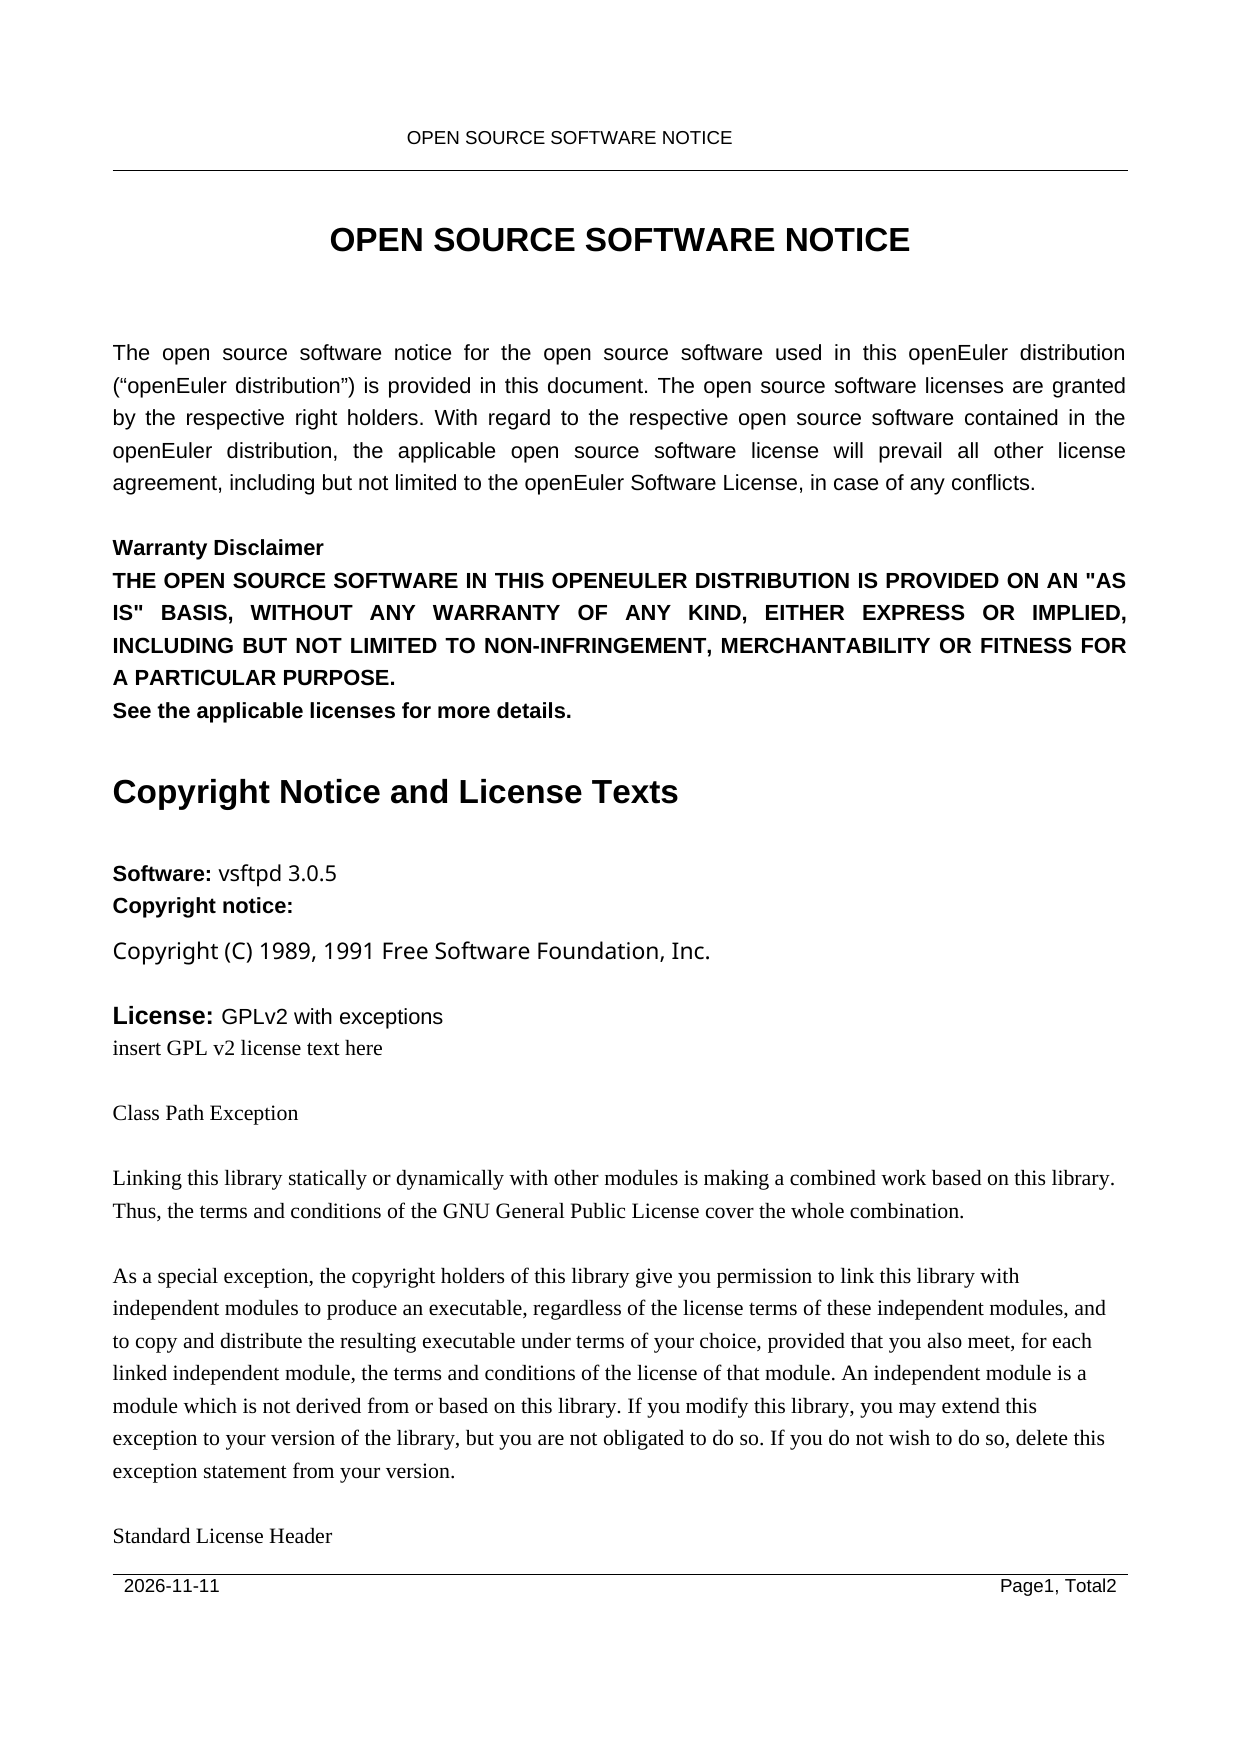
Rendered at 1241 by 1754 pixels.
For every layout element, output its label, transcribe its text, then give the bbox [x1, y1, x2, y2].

text Copyright Notice and License Texts [112, 759, 1128, 824]
text The open source software notice for the open source software used in this openEuler distribution (“openEuler distribution”) is provided in this document. The open source software licenses are granted by the respective right holders. With regard to the respective open source software contained in the openEuler distribution, the applicable open source software license will prevail all other license agreement, including but not limited to the openEuler Software License, in case of any conflicts. [112, 336, 1128, 499]
text OPEN SOURCE SOFTWARE NOTICE [112, 206, 1128, 271]
text Copyright (C) 1989, 1991 Free Software Foundation, Inc. [112, 934, 1128, 999]
text License: GPLv2 with exceptions [112, 999, 1128, 1031]
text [112, 1031, 1128, 1551]
title Software: vsftpd 3.0.5 [112, 856, 1128, 889]
text Copyright notice: [112, 889, 1128, 921]
text Warranty Disclaimer [112, 531, 1128, 564]
text THE OPEN SOURCE SOFTWARE IN THIS OPENEULER DISTRIBUTION IS PROVIDED ON AN "AS IS" BASIS, WITHOUT ANY WARRANTY OF ANY KIND, EITHER EXPRESS OR IMPLIED, INCLUDING BUT NOT LIMITED TO NON-INFRINGEMENT, MERCHANTABILITY OR FITNESS FOR A PARTICULAR PURPOSE. See the applicable licenses for more details. [112, 564, 1128, 726]
